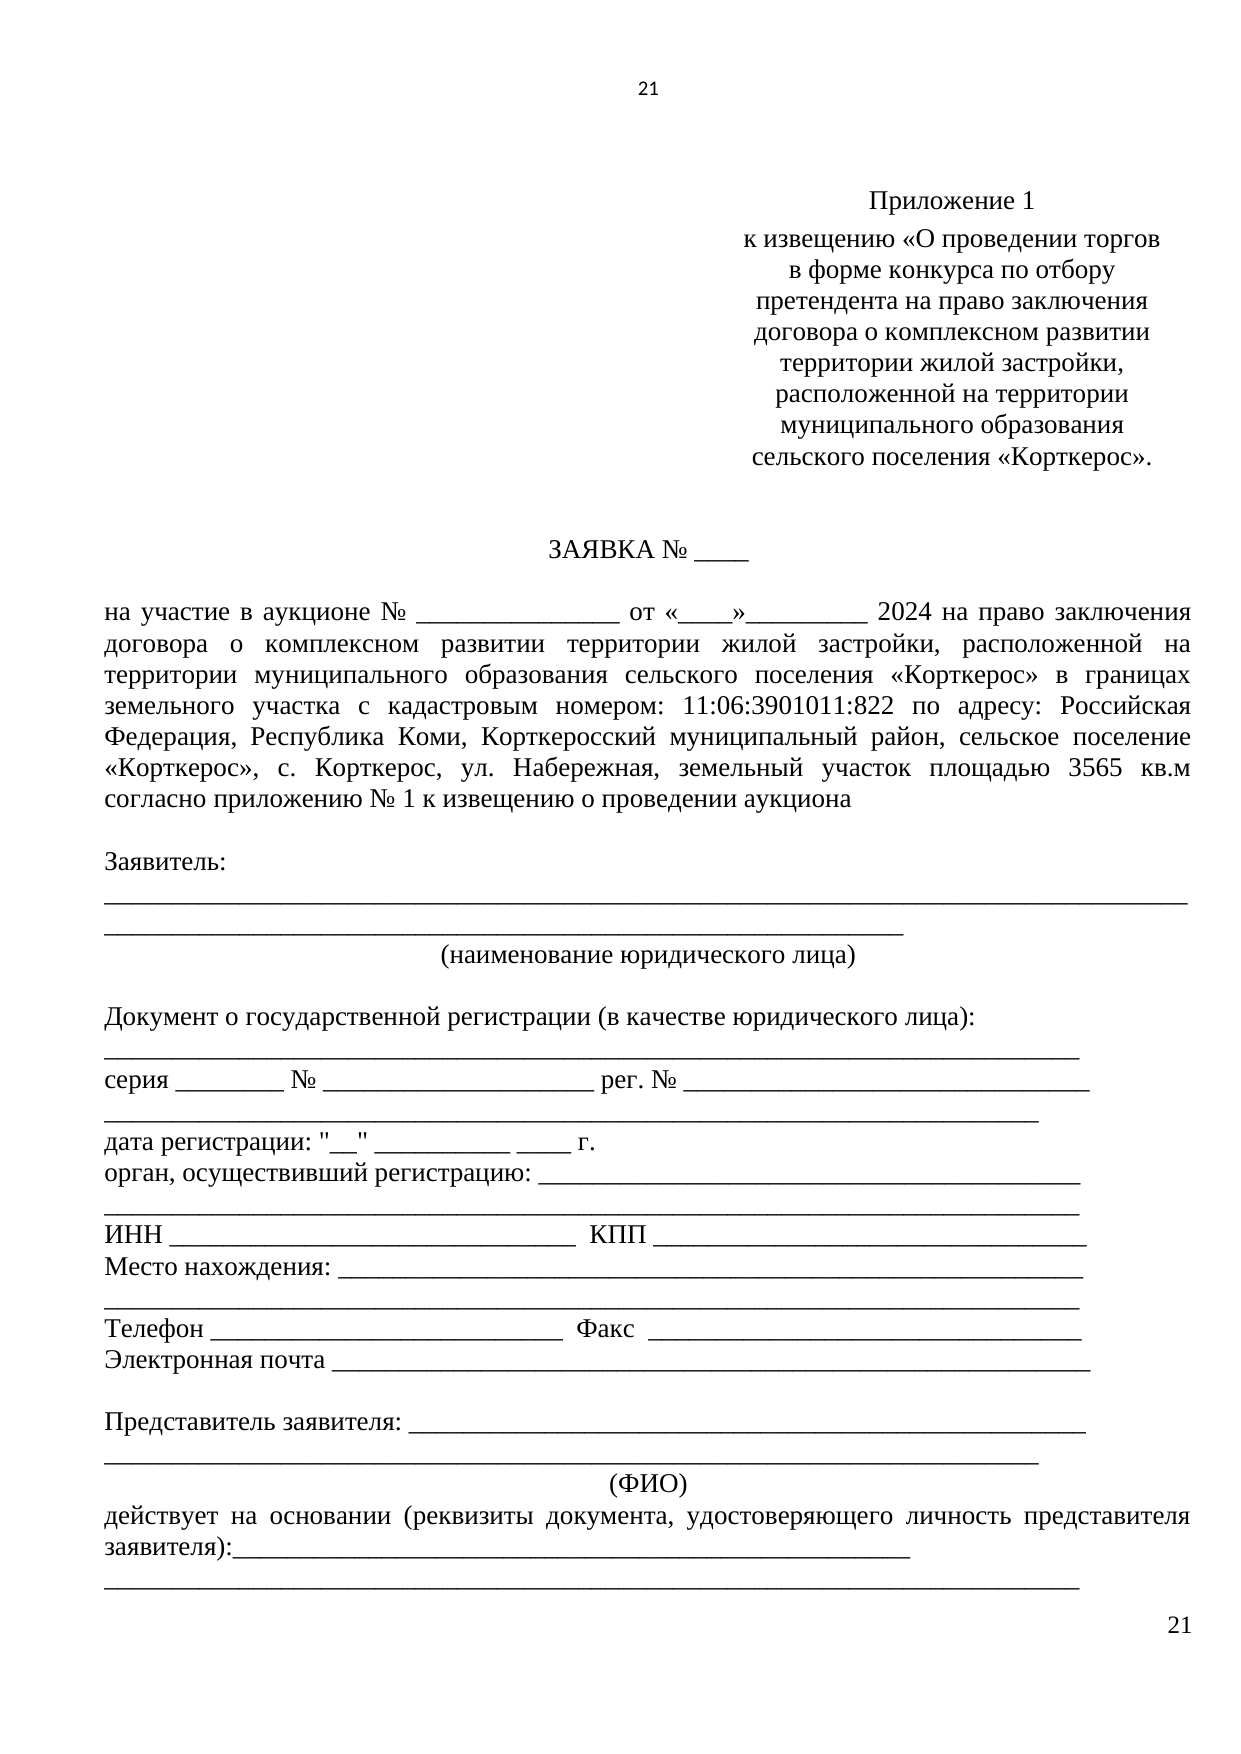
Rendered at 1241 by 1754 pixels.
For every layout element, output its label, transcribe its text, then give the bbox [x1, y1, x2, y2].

text ________________________________________________________________________ [104, 1187, 1192, 1218]
text серия ________ № ____________________ рег. № ______________________________ [104, 1063, 1192, 1094]
text ________________________________________________________________________ [104, 1281, 1192, 1312]
text (наименование юридического лица) [104, 938, 1192, 969]
text орган, осуществивший регистрацию: ________________________________________ [104, 1156, 1192, 1187]
text Телефон __________________________ Факс ________________________________ [104, 1312, 1192, 1343]
text _____________________________________________________________________ [104, 1436, 1192, 1468]
text действует на основании (реквизиты документа, удостоверяющего личность представителя заявителя):__________________________________________________ [104, 1499, 1192, 1561]
text (ФИО) [104, 1468, 1192, 1499]
text Место нахождения: _______________________________________________________ [104, 1249, 1192, 1281]
text ИНН ______________________________ КПП ________________________________ [104, 1218, 1192, 1249]
text ________________________________________________________________________ [104, 1032, 1192, 1063]
text _____________________________________________________________________ [104, 1094, 1192, 1125]
text к извещению «О проведении торгов в форме конкурса по отбору претендента на право заключения договора о комплексном развитии территории жилой застройки, расположенной на территории муниципального образования сельского поселения «Корткерос». [739, 222, 1165, 471]
text Приложение 1 [739, 184, 1165, 215]
text Представитель заявителя: __________________________________________________ [104, 1405, 1192, 1436]
text ЗАЯВКА № ____ [104, 533, 1192, 564]
text дата регистрации: "__" __________ ____ г. [104, 1125, 1192, 1156]
text Заявитель: ___________________________________________________________________________________________________________________________________________ [104, 845, 1192, 938]
text Электронная почта ________________________________________________________ [104, 1343, 1192, 1374]
text Документ о государственной регистрации (в качестве юридического лица): [104, 1000, 1192, 1032]
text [104, 1561, 1192, 1592]
text на участие в аукционе № _______________ от «____»_________ 2024 на право заключения договора о комплексном развитии территории жилой застройки, расположенной на территории муниципального образования сельского поселения «Корткерос» в границах земельного участка с кадастровым номером: 11:06:3901011:822 по адресу: Российская Федерация, Республика Коми, Корткеросский муниципальный район, сельское поселение «Корткерос», с. Корткерос, ул. Набережная, земельный участок площадью 3565 кв.м согласно приложению № 1 к извещению о проведении аукциона [104, 596, 1192, 813]
